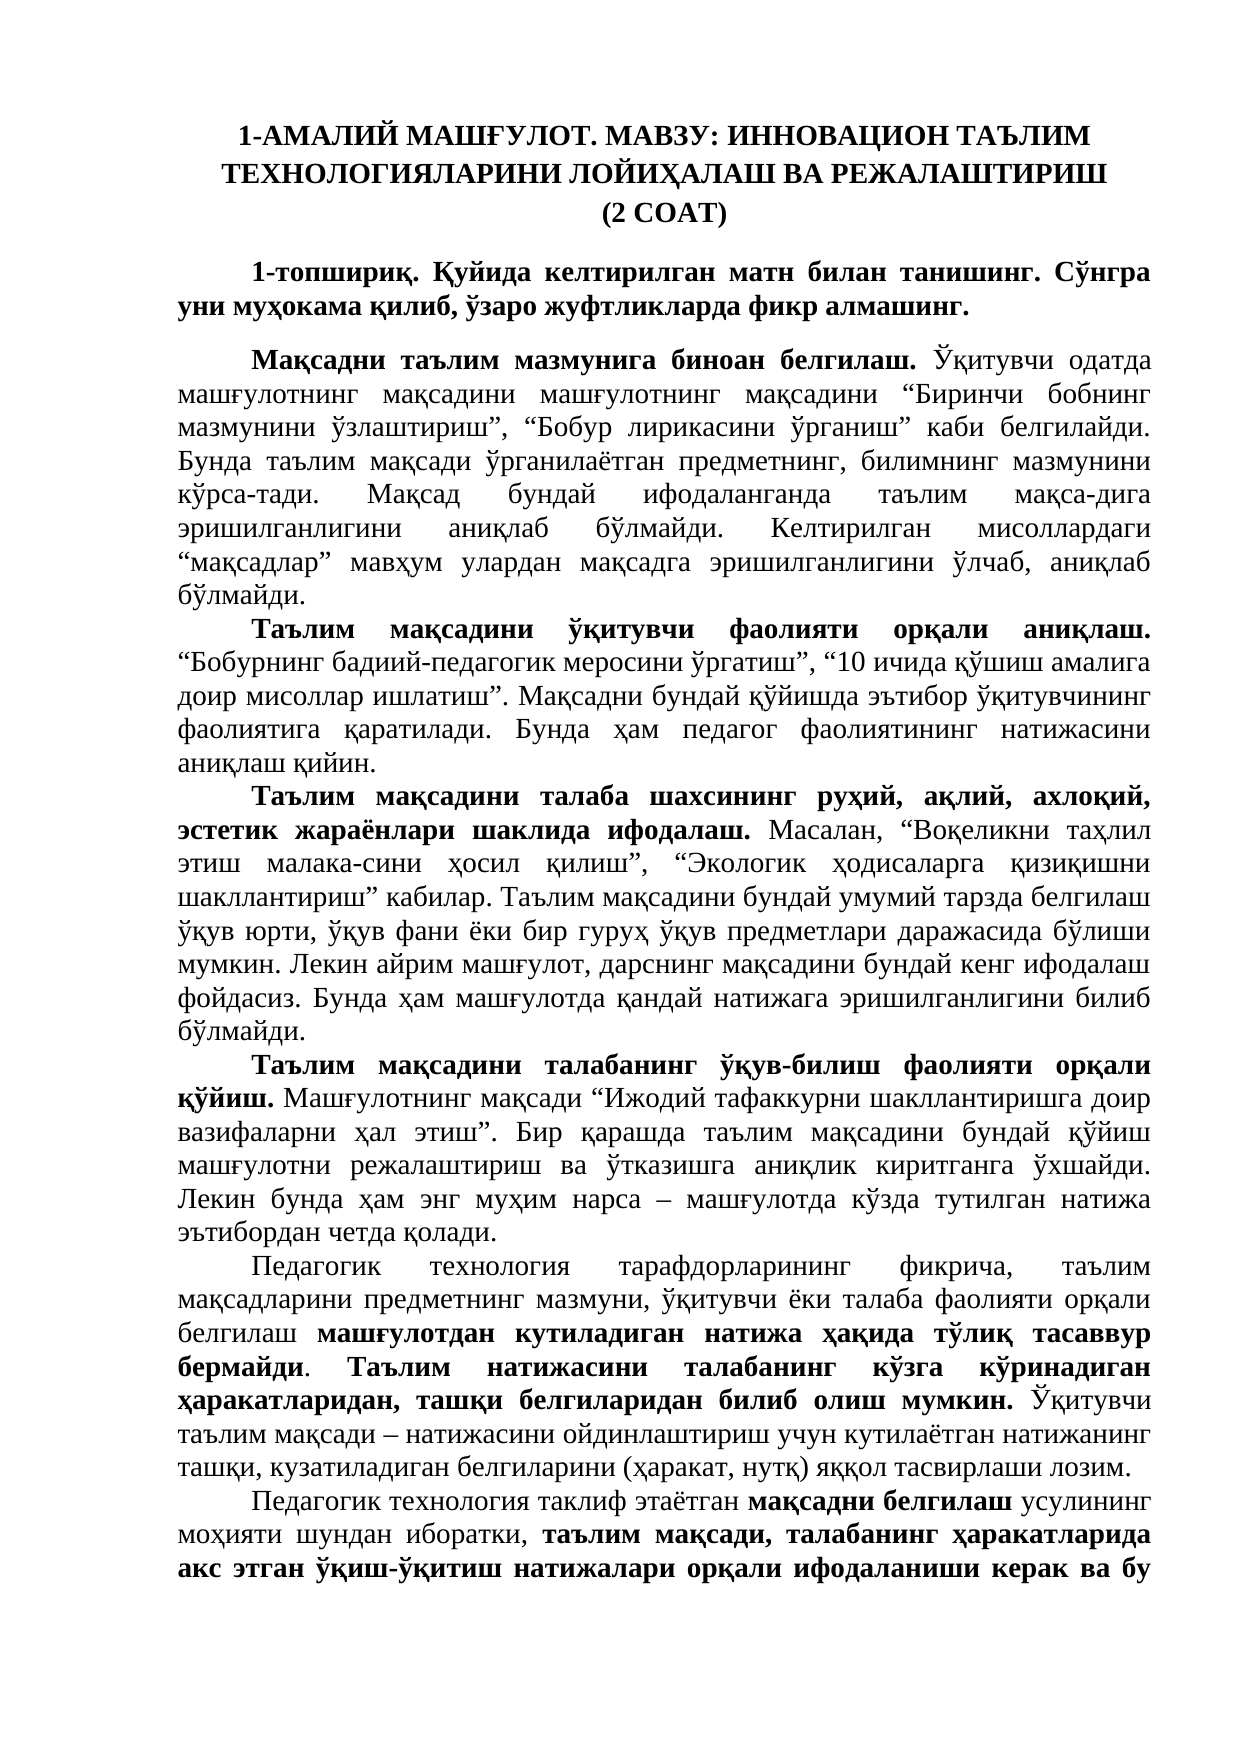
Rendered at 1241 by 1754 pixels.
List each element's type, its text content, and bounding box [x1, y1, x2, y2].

text Таълим мақсадини ўқитувчи фаолияти орқали аниқлаш. “Бобурнинг бадиий-педагогик меросини ўргатиш”, “10 ичида қўшиш амалига доир мисоллар ишлатиш”. Мақсадни бундай қўйишда эътибор ўқитувчининг фаолиятига қаратилади. Бунда ҳам педагог фаолиятининг натижасини аниқлаш қийин. [177, 611, 1152, 778]
text 1-АМАЛИЙ МАШҒУЛОТ. МАВЗУ: ИННОВАЦИОН ТАЪЛИМ ТЕХНОЛОГИЯЛАРИНИ ЛОЙИҲАЛАШ ВА РЕЖАЛАШТИРИШ (2 СОАТ) [177, 118, 1152, 229]
text Таълим мақсадини талаба шахсининг руҳий, ақлий, ахлоқий, эстетик жараёнлари шаклида ифодалаш. Масалан, “Воқеликни таҳлил этиш малака-сини ҳосил қилиш”, “Экологик ҳодисаларга қизиқишни шакллантириш” кабилар. Таълим мақсадини бундай умумий тарзда белгилаш ўқув юрти, ўқув фани ёки бир гуруҳ ўқув предметлари даражасида бўлиши мумкин. Лекин айрим машғулот, дарснинг мақсадини бундай кенг ифодалаш фойдасиз. Бунда ҳам машғулотда қандай натижага эришилганлигини билиб бўлмайди. [177, 778, 1152, 1047]
text Мақсадни таълим мазмунига биноан белгилаш. Ўқитувчи одатда машғулотнинг мақсадини машғулотнинг мақсадини “Биринчи бобнинг мазмунини ўзлаштириш”, “Бобур лирикасини ўрганиш” каби белгилайди. Бунда таълим мақсади ўрганилаётган предметнинг, билимнинг мазмунини кўрса-тади. Мақсад бундай ифодаланганда таълим мақса-дига эришилганлигини аниқлаб бўлмайди. Келтирилган мисоллардаги “мақсадлар” мавҳум улардан мақсадга эришилганлигини ўлчаб, аниқлаб бўлмайди. [177, 342, 1152, 611]
text 1-топшириқ. Қуйида келтирилган матн билан танишинг. Сўнгра уни муҳокама қилиб, ўзаро жуфтликларда фикр алмашинг. [177, 254, 1152, 322]
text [177, 1483, 1152, 1583]
text Педагогик технология тарафдорларининг фикрича, таълим мақсадларини предметнинг мазмуни, ўқитувчи ёки талаба фаолияти орқали белгилаш машғулотдан кутиладиган натижа ҳақида тўлиқ тасаввур бермайди. Таълим натижасини талабанинг кўзга кўринадиган ҳаракатларидан, ташқи белгиларидан билиб олиш мумкин. Ўқитувчи таълим мақсади – натижасини ойдинлаштириш учун кутилаётган натижанинг ташқи, кузатиладиган белгиларини (ҳаракат, нутқ) яққол тасвирлаши лозим. [177, 1248, 1152, 1483]
text Таълим мақсадини талабанинг ўқув-билиш фаолияти орқали қўйиш. Машғулотнинг мақсади “Ижодий тафаккурни шакллантиришга доир вазифаларни ҳал этиш”. Бир қарашда таълим мақсадини бундай қўйиш машғулотни режалаштириш ва ўтказишга аниқлик киритганга ўхшайди. Лекин бунда ҳам энг муҳим нарса – машғулотда кўзда тутилган натижа эътибордан четда қолади. [177, 1047, 1152, 1248]
